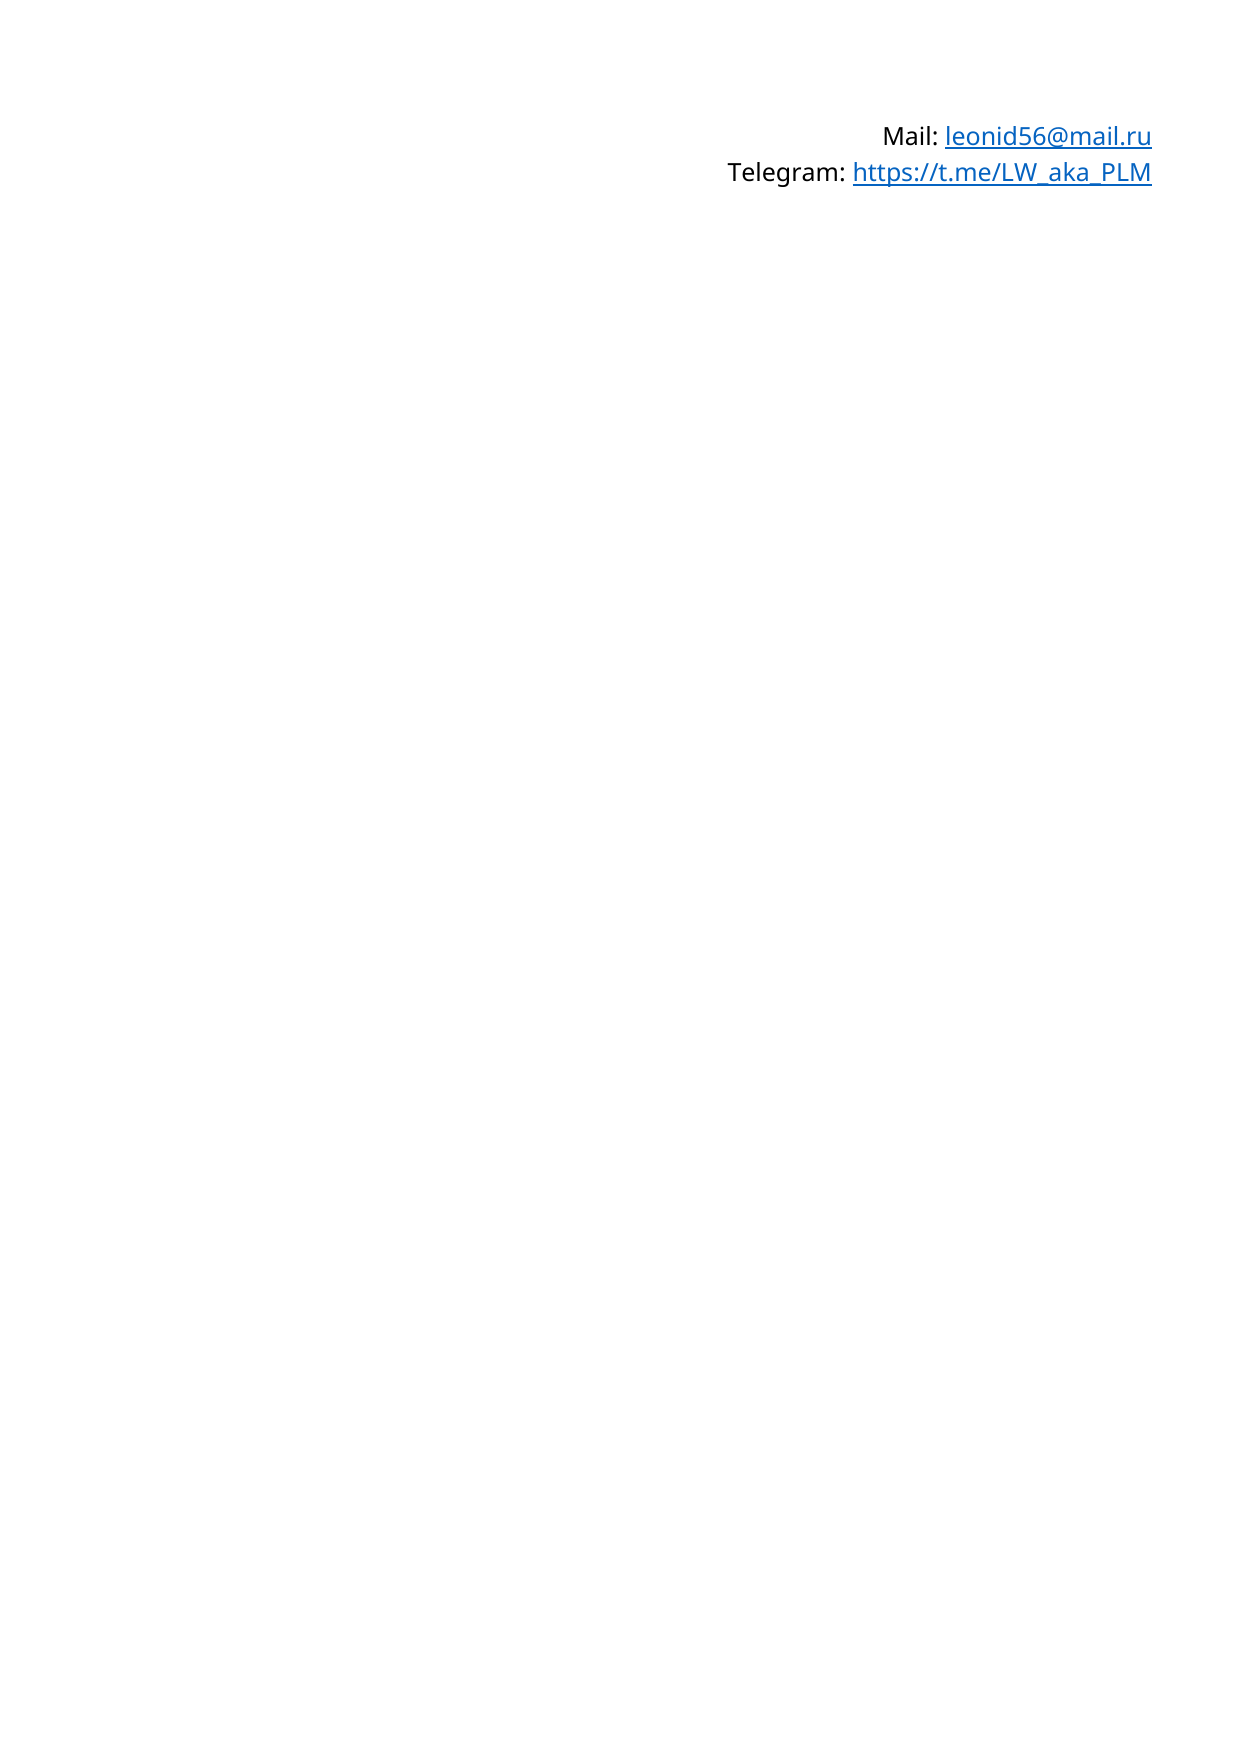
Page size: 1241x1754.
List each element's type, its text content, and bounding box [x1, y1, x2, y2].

text Mail: leonid56@mail.ru [118, 118, 1152, 152]
text Telegram: https://t.me/LW_aka_PLM [118, 155, 1152, 189]
